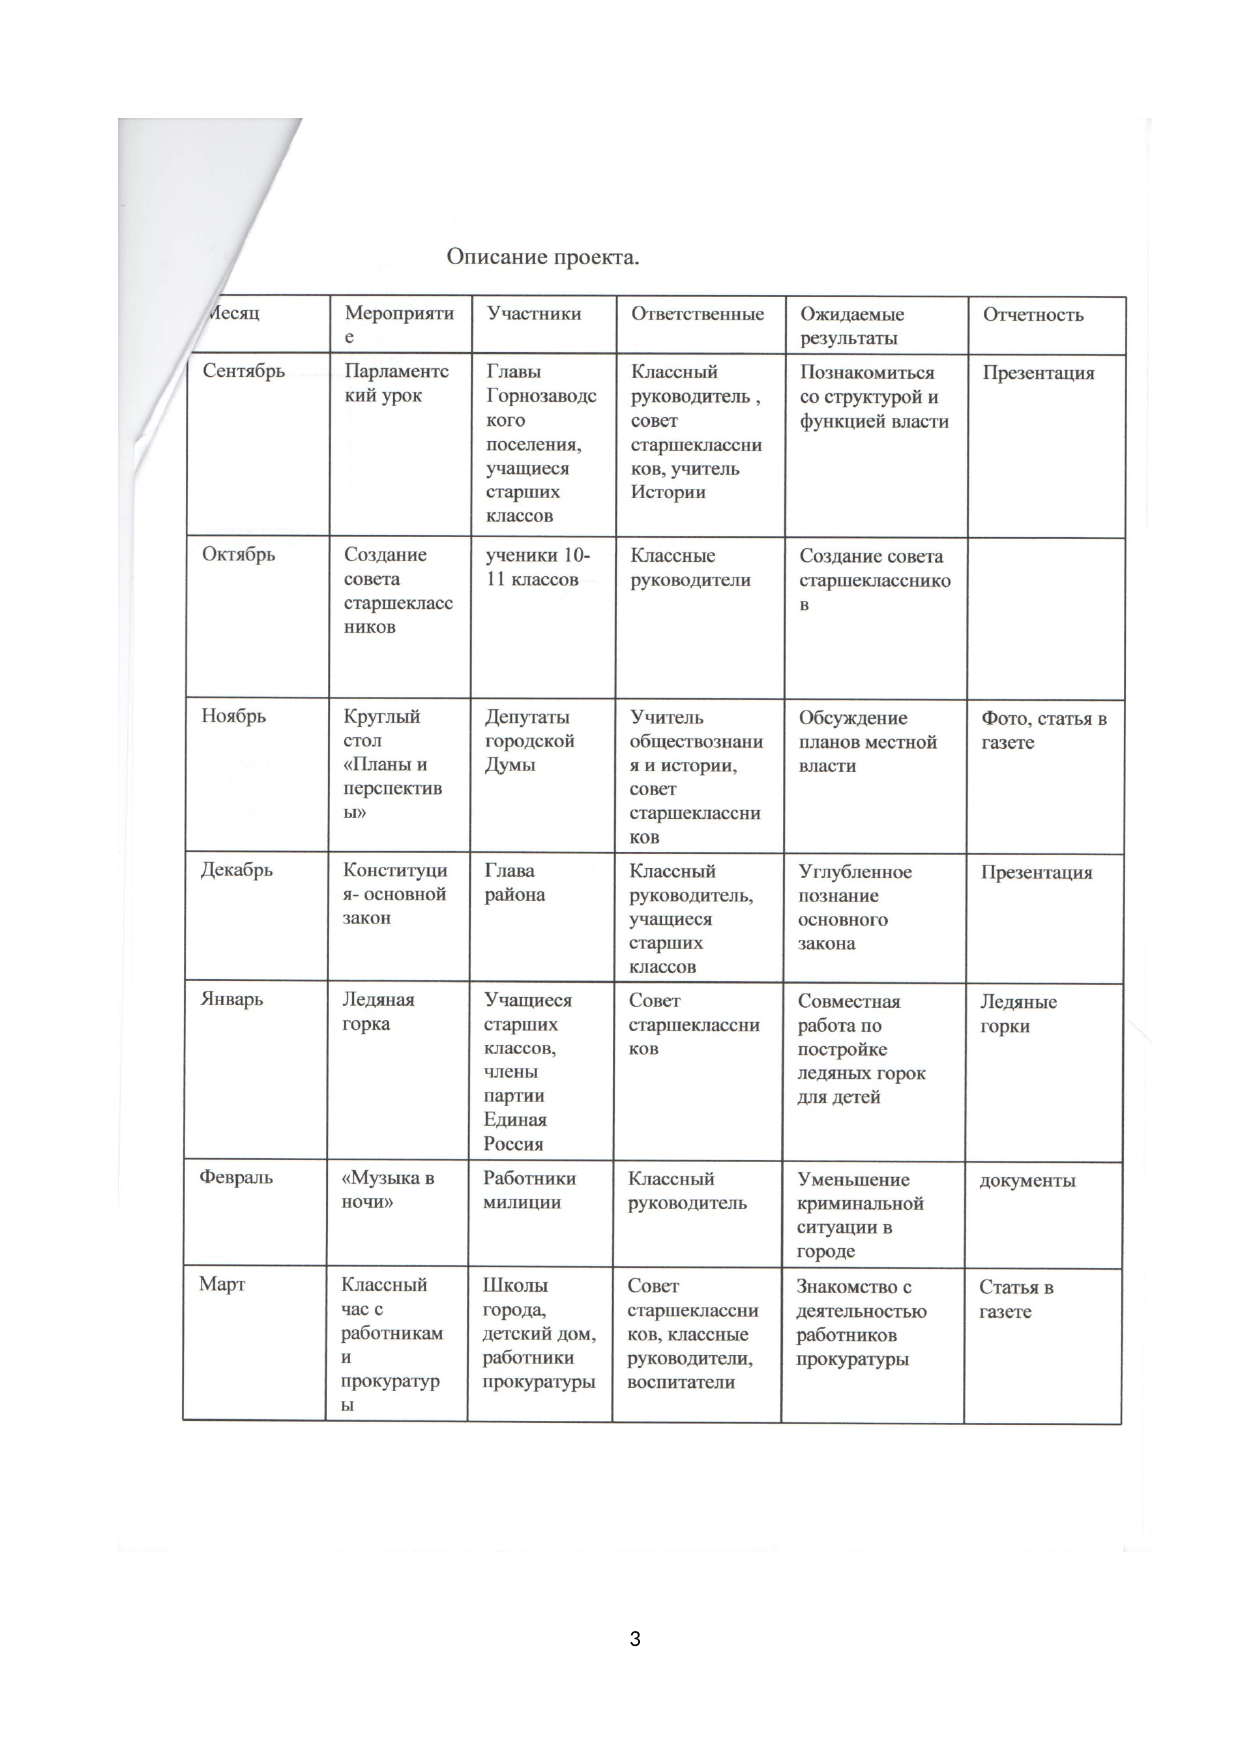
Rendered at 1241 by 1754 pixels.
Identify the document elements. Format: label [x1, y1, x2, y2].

picture [118, 118, 1152, 1552]
